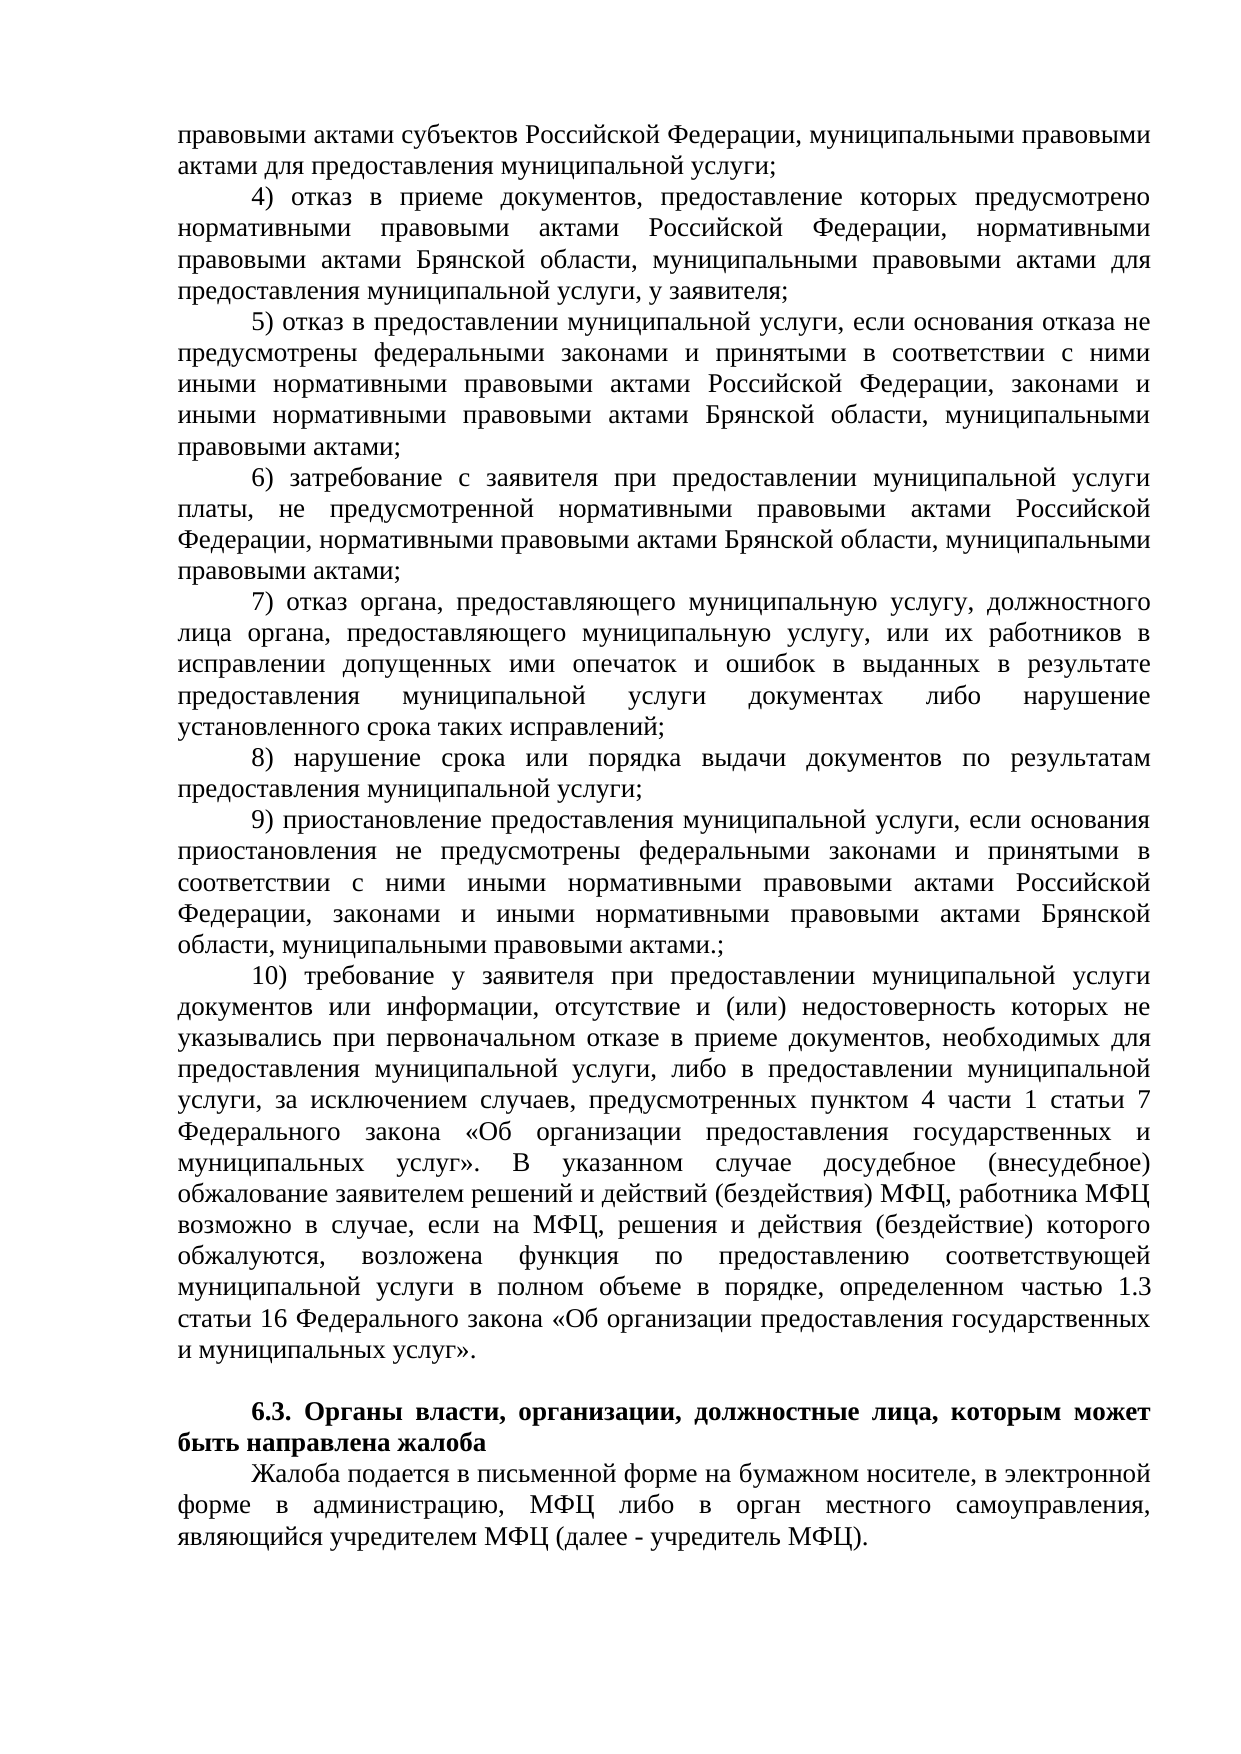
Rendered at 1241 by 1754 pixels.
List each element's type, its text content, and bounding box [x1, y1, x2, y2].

text 8) нарушение срока или порядка выдачи документов по результатам предоставления муниципальной услуги; [177, 741, 1152, 803]
text 4) отказ в приеме документов, предоставление которых предусмотрено нормативными правовыми актами Российской Федерации, нормативными правовыми актами Брянской области, муниципальными правовыми актами для предоставления муниципальной услуги, у заявителя; [177, 180, 1152, 305]
text 5) отказ в предоставлении муниципальной услуги, если основания отказа не предусмотрены федеральными законами и принятыми в соответствии с ними иными нормативными правовыми актами Российской Федерации, законами и иными нормативными правовыми актами Брянской области, муниципальными правовыми актами; [177, 305, 1152, 461]
text 10) требование у заявителя при предоставлении муниципальной услуги документов или информации, отсутствие и (или) недостоверность которых не указывались при первоначальном отказе в приеме документов, необходимых для предоставления муниципальной услуги, либо в предоставлении муниципальной услуги, за исключением случаев, предусмотренных пунктом 4 части 1 статьи 7 Федерального закона «Об организации предоставления государственных и муниципальных услуг». В указанном случае досудебное (внесудебное) обжалование заявителем решений и действий (бездействия) МФЦ, работника МФЦ возможно в случае, если на МФЦ, решения и действия (бездействие) которого обжалуются, возложена функция по предоставлению соответствующей муниципальной услуги в полном объеме в порядке, определенном частью 1.3 статьи 16 Федерального закона «Об организации предоставления государственных и муниципальных услуг». [177, 959, 1152, 1364]
text Жалоба подается в письменной форме на бумажном носителе, в электронной форме в администрацию, МФЦ либо в орган местного самоуправления, являющийся учредителем МФЦ (далее - учредитель МФЦ). [177, 1457, 1152, 1551]
text 6.3. Органы власти, организации, должностные лица, которым может быть направлена жалоба [177, 1395, 1152, 1457]
text 9) приостановление предоставления муниципальной услуги, если основания приостановления не предусмотрены федеральными законами и принятыми в соответствии с ними иными нормативными правовыми актами Российской Федерации, законами и иными нормативными правовыми актами Брянской области, муниципальными правовыми актами.; [177, 803, 1152, 959]
text 6) затребование с заявителя при предоставлении муниципальной услуги платы, не предусмотренной нормативными правовыми актами Российской Федерации, нормативными правовыми актами Брянской области, муниципальными правовыми актами; [177, 461, 1152, 585]
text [177, 118, 1152, 180]
text 7) отказ органа, предоставляющего муниципальную услугу, должностного лица органа, предоставляющего муниципальную услугу, или их работников в исправлении допущенных ими опечаток и ошибок в выданных в результате предоставления муниципальной услуги документах либо нарушение установленного срока таких исправлений; [177, 585, 1152, 741]
